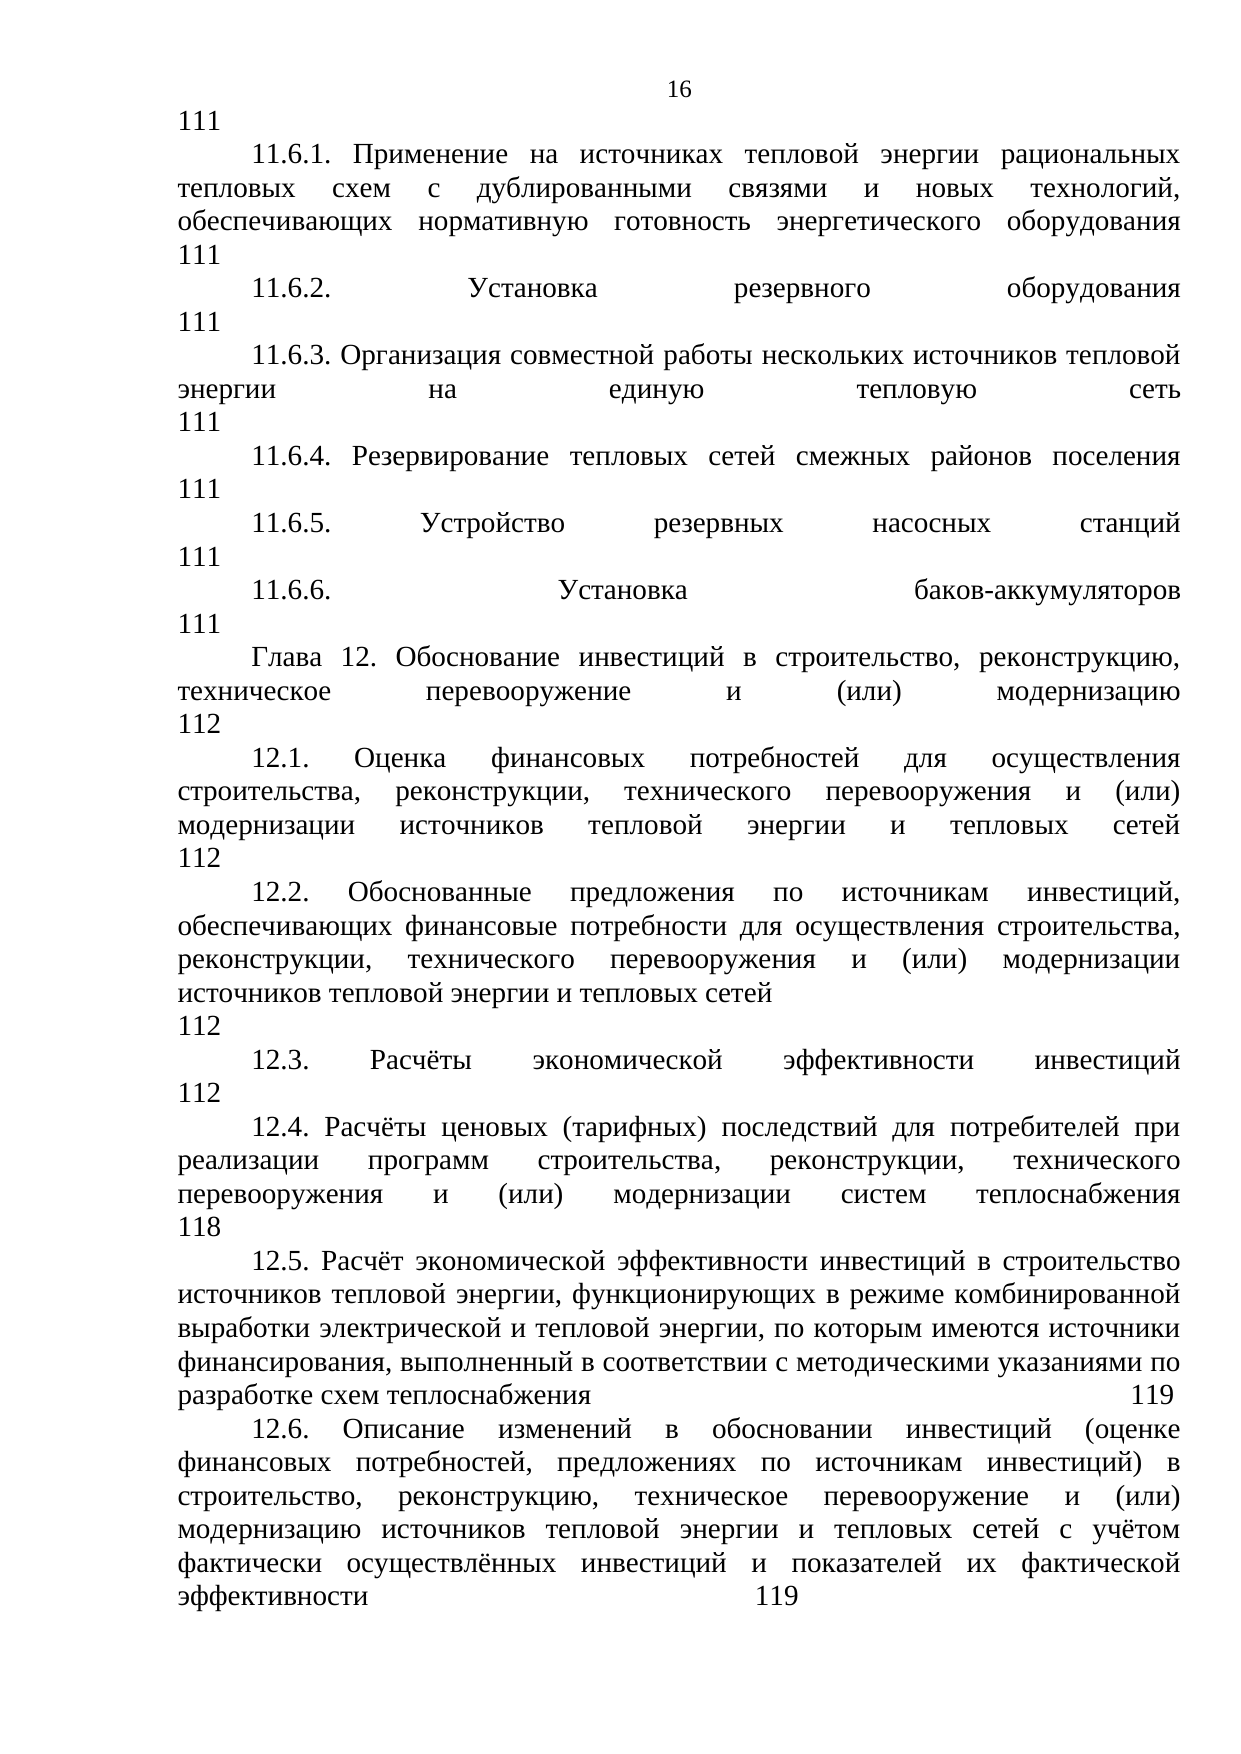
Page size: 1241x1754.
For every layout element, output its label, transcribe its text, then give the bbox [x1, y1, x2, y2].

text 11.6.5. Устройство резервных насосных станций 111 [177, 505, 1181, 572]
text 12.2. Обоснованные предложения по источникам инвестиций, обеспечивающих финансовые потребности для осуществления строительства, реконструкции, технического перевооружения и (или) модернизации источников тепловой энергии и тепловых сетей 112 [177, 874, 1181, 1042]
text 12.3. Расчёты экономической эффективности инвестиций 112 [177, 1042, 1181, 1109]
text 11.6.1. Применение на источниках тепловой энергии рациональных тепловых схем с дублированными связями и новых технологий, обеспечивающих нормативную готовность энергетического оборудования 111 [177, 136, 1181, 270]
text 12.4. Расчёты ценовых (тарифных) последствий для потребителей при реализации программ строительства, реконструкции, технического перевооружения и (или) модернизации систем теплоснабжения 118 [177, 1109, 1181, 1243]
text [177, 103, 1181, 136]
text 12.6. Описание изменений в обосновании инвестиций (оценке финансовых потребностей, предложениях по источникам инвестиций) в строительство, реконструкцию, техническое перевооружение и (или) модернизацию источников тепловой энергии и тепловых сетей с учётом фактически осуществлённых инвестиций и показателей их фактической эффективности 119 [177, 1411, 1181, 1612]
text 12.1. Оценка финансовых потребностей для осуществления строительства, реконструкции, технического перевооружения и (или) модернизации источников тепловой энергии и тепловых сетей 112 [177, 740, 1181, 874]
text Глава 12. Обоснование инвестиций в строительство, реконструкцию, техническое перевооружение и (или) модернизацию 112 [177, 639, 1181, 740]
text 11.6.2. Установка резервного оборудования 111 [177, 270, 1181, 337]
text 11.6.3. Организация совместной работы нескольких источников тепловой энергии на единую тепловую сеть 111 [177, 337, 1181, 438]
text 12.5. Расчёт экономической эффективности инвестиций в строительство источников тепловой энергии, функционирующих в режиме комбинированной выработки электрической и тепловой энергии, по которым имеются источники финансирования, выполненный в соответствии с методическими указаниями по разработке схем теплоснабжения 119 [177, 1243, 1181, 1411]
text 11.6.4. Резервирование тепловых сетей смежных районов поселения 111 [177, 438, 1181, 505]
text 11.6.6. Установка баков-аккумуляторов 111 [177, 572, 1181, 639]
